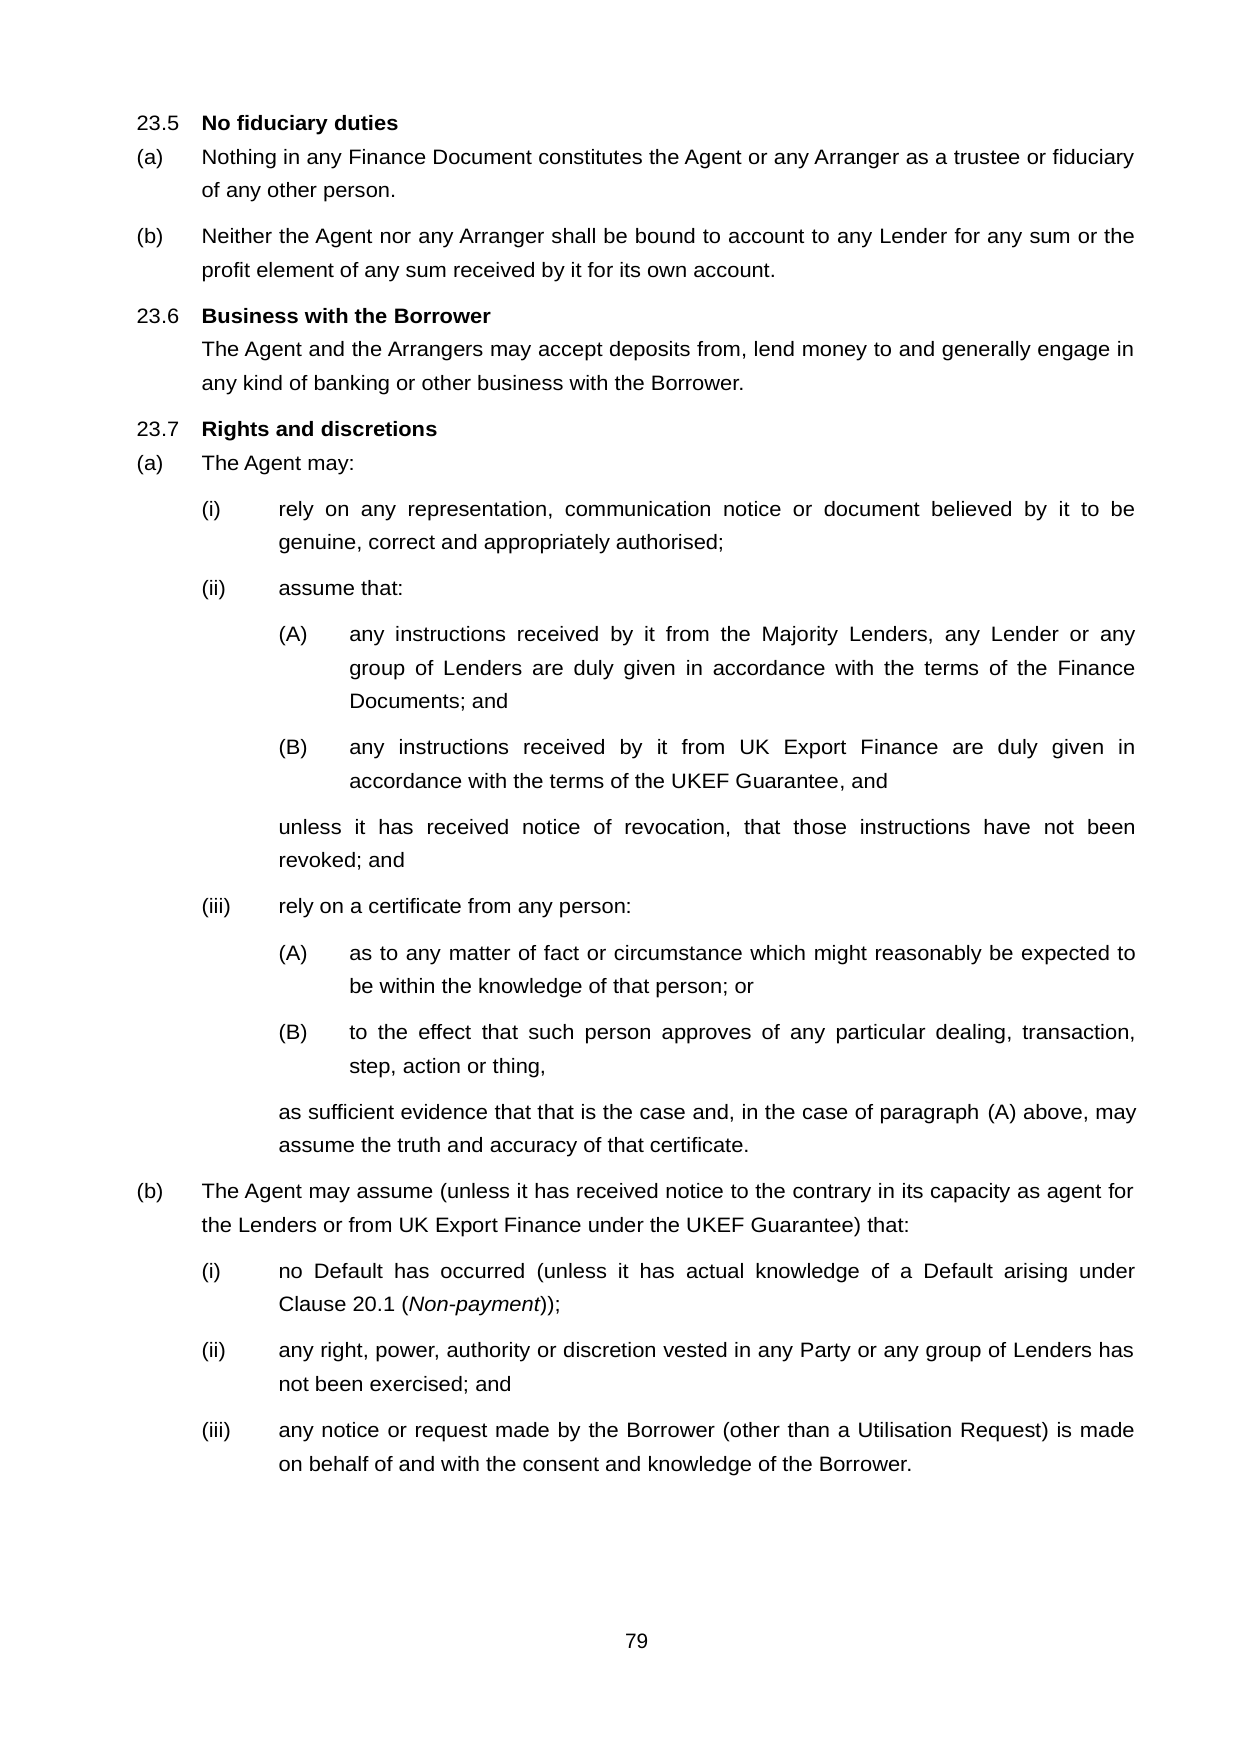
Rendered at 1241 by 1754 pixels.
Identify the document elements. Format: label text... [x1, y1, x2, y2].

text The Agent and the Arrangers may accept deposits from, lend money to and generally engage in any kind of banking or other business with the Borrower. [201, 337, 1137, 395]
text any instructions received by it from UK Export Finance are duly given in accordance with the terms of the UKEF Guarantee, and [278, 735, 1137, 793]
text rely on a certificate from any person: [201, 894, 1137, 918]
text Rights and discretions [136, 417, 1137, 441]
text no Default has occurred (unless it has actual knowledge of a Default arising under Clause 20.1 (Non-payment)); [201, 1259, 1137, 1316]
text unless it has received notice of revocation, that those instructions have not been revoked; and [278, 815, 1137, 872]
text Neither the Agent nor any Arranger shall be bound to account to any Lender for any sum or the profit element of any sum received by it for its own account. [136, 224, 1137, 282]
text as to any matter of fact or circumstance which might reasonably be expected to be within the knowledge of that person; or [278, 940, 1137, 998]
text any right, power, authority or discretion vested in any Party or any group of Lenders has not been exercised; and [201, 1338, 1137, 1396]
text The Agent may: [136, 450, 1137, 474]
text any notice or request made by the Borrower (other than a Utilisation Request) is made on behalf of and with the consent and knowledge of the Borrower. [201, 1418, 1137, 1475]
text assume that: [201, 576, 1137, 600]
text Business with the Borrower [136, 304, 1137, 328]
text rely on any representation, communication notice or document believed by it to be genuine, correct and appropriately authorised; [201, 496, 1137, 554]
text Nothing in any Finance Document constitutes the Agent or any Arranger as a trustee or fiduciary of any other person. [136, 144, 1137, 202]
text No fiduciary duties [136, 111, 1137, 135]
text any instructions received by it from the Majority Lenders, any Lender or any group of Lenders are duly given in accordance with the terms of the Finance Documents; and [278, 622, 1137, 713]
text The Agent may assume (unless it has received notice to the contrary in its capacity as agent for the Lenders or from UK Export Finance under the UKEF Guarantee) that: [136, 1179, 1137, 1237]
text to the effect that such person approves of any particular dealing, transaction, step, action or thing, [278, 1020, 1137, 1077]
text as sufficient evidence that that is the case and, in the case of paragraph (A) above, may assume the truth and accuracy of that certificate. [278, 1099, 1137, 1157]
